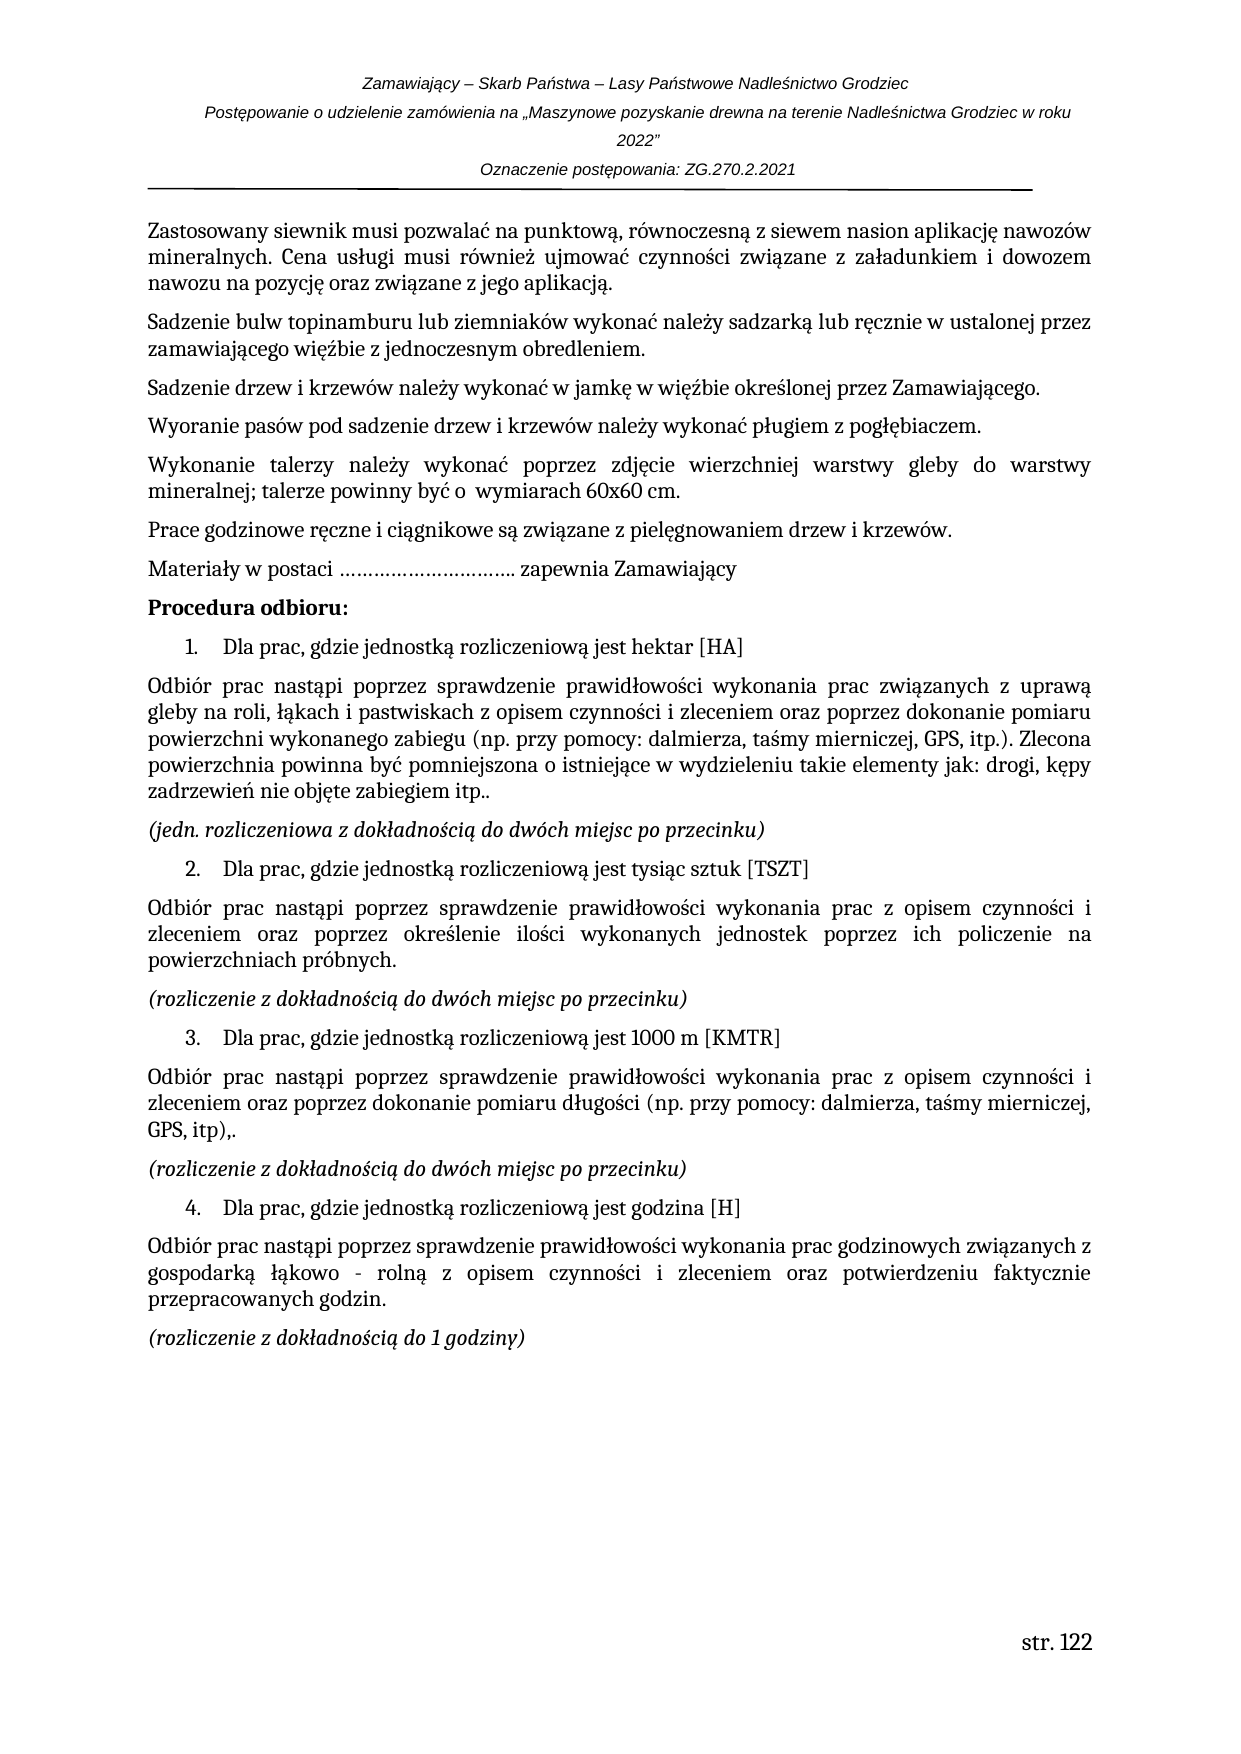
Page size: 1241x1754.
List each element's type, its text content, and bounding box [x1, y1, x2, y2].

text Odbiór prac nastąpi poprzez sprawdzenie prawidłowości wykonania prac z opisem czynności i zleceniem oraz poprzez określenie ilości wykonanych jednostek poprzez ich policzenie na powierzchniach próbnych. [148, 894, 1093, 974]
text Procedura odbioru: [148, 595, 1093, 621]
text Odbiór prac nastąpi poprzez sprawdzenie prawidłowości wykonania prac związanych z uprawą gleby na roli, łąkach i pastwiskach z opisem czynności i zleceniem oraz poprzez dokonanie pomiaru powierzchni wykonanego zabiegu (np. przy pomocy: dalmierza, taśmy mierniczej, GPS, itp.). Zlecona powierzchnia powinna być pomniejszona o istniejące w wydzieleniu takie elementy jak: drogi, kępy zadrzewień nie objęte zabiegiem itp.. [148, 673, 1093, 804]
text (rozliczenie z dokładnością do dwóch miejsc po przecinku) [148, 986, 1093, 1012]
text Sadzenie drzew i krzewów należy wykonać w jamkę w więźbie określonej przez Zamawiającego. [148, 374, 1093, 401]
text (jedn. rozliczeniowa z dokładnością do dwóch miejsc po przecinku) [148, 817, 1093, 843]
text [148, 217, 1093, 297]
list Dla prac, gdzie jednostką rozliczeniową jest tysiąc sztuk [TSZT] [185, 856, 1093, 882]
text (rozliczenie z dokładnością do 1 godziny) [148, 1325, 1093, 1351]
text Prace godzinowe ręczne i ciągnikowe są związane z pielęgnowaniem drzew i krzewów. [148, 517, 1093, 543]
text Materiały w postaci …………………………. zapewnia Zamawiający [148, 556, 1093, 582]
text (rozliczenie z dokładnością do dwóch miejsc po przecinku) [148, 1155, 1093, 1182]
text Wyoranie pasów pod sadzenie drzew i krzewów należy wykonać pługiem z pogłębiaczem. [148, 413, 1093, 439]
list Dla prac, gdzie jednostką rozliczeniową jest 1000 m [KMTR] [185, 1025, 1093, 1051]
list Dla prac, gdzie jednostką rozliczeniową jest godzina [H] [185, 1194, 1093, 1221]
list Dla prac, gdzie jednostką rozliczeniową jest hektar [HA] [185, 634, 1093, 660]
text Odbiór prac nastąpi poprzez sprawdzenie prawidłowości wykonania prac z opisem czynności i zleceniem oraz poprzez dokonanie pomiaru długości (np. przy pomocy: dalmierza, taśmy mierniczej, GPS, itp),. [148, 1064, 1093, 1143]
text Sadzenie bulw topinamburu lub ziemniaków wykonać należy sadzarką lub ręcznie w ustalonej przez zamawiającego więźbie z jednoczesnym obredleniem. [148, 309, 1093, 362]
text Wykonanie talerzy należy wykonać poprzez zdjęcie wierzchniej warstwy gleby do warstwy mineralnej; talerze powinny być o wymiarach 60x60 cm. [148, 452, 1093, 505]
text Odbiór prac nastąpi poprzez sprawdzenie prawidłowości wykonania prac godzinowych związanych z gospodarką łąkowo - rolną z opisem czynności i zleceniem oraz potwierdzeniu faktycznie przepracowanych godzin. [148, 1233, 1093, 1312]
